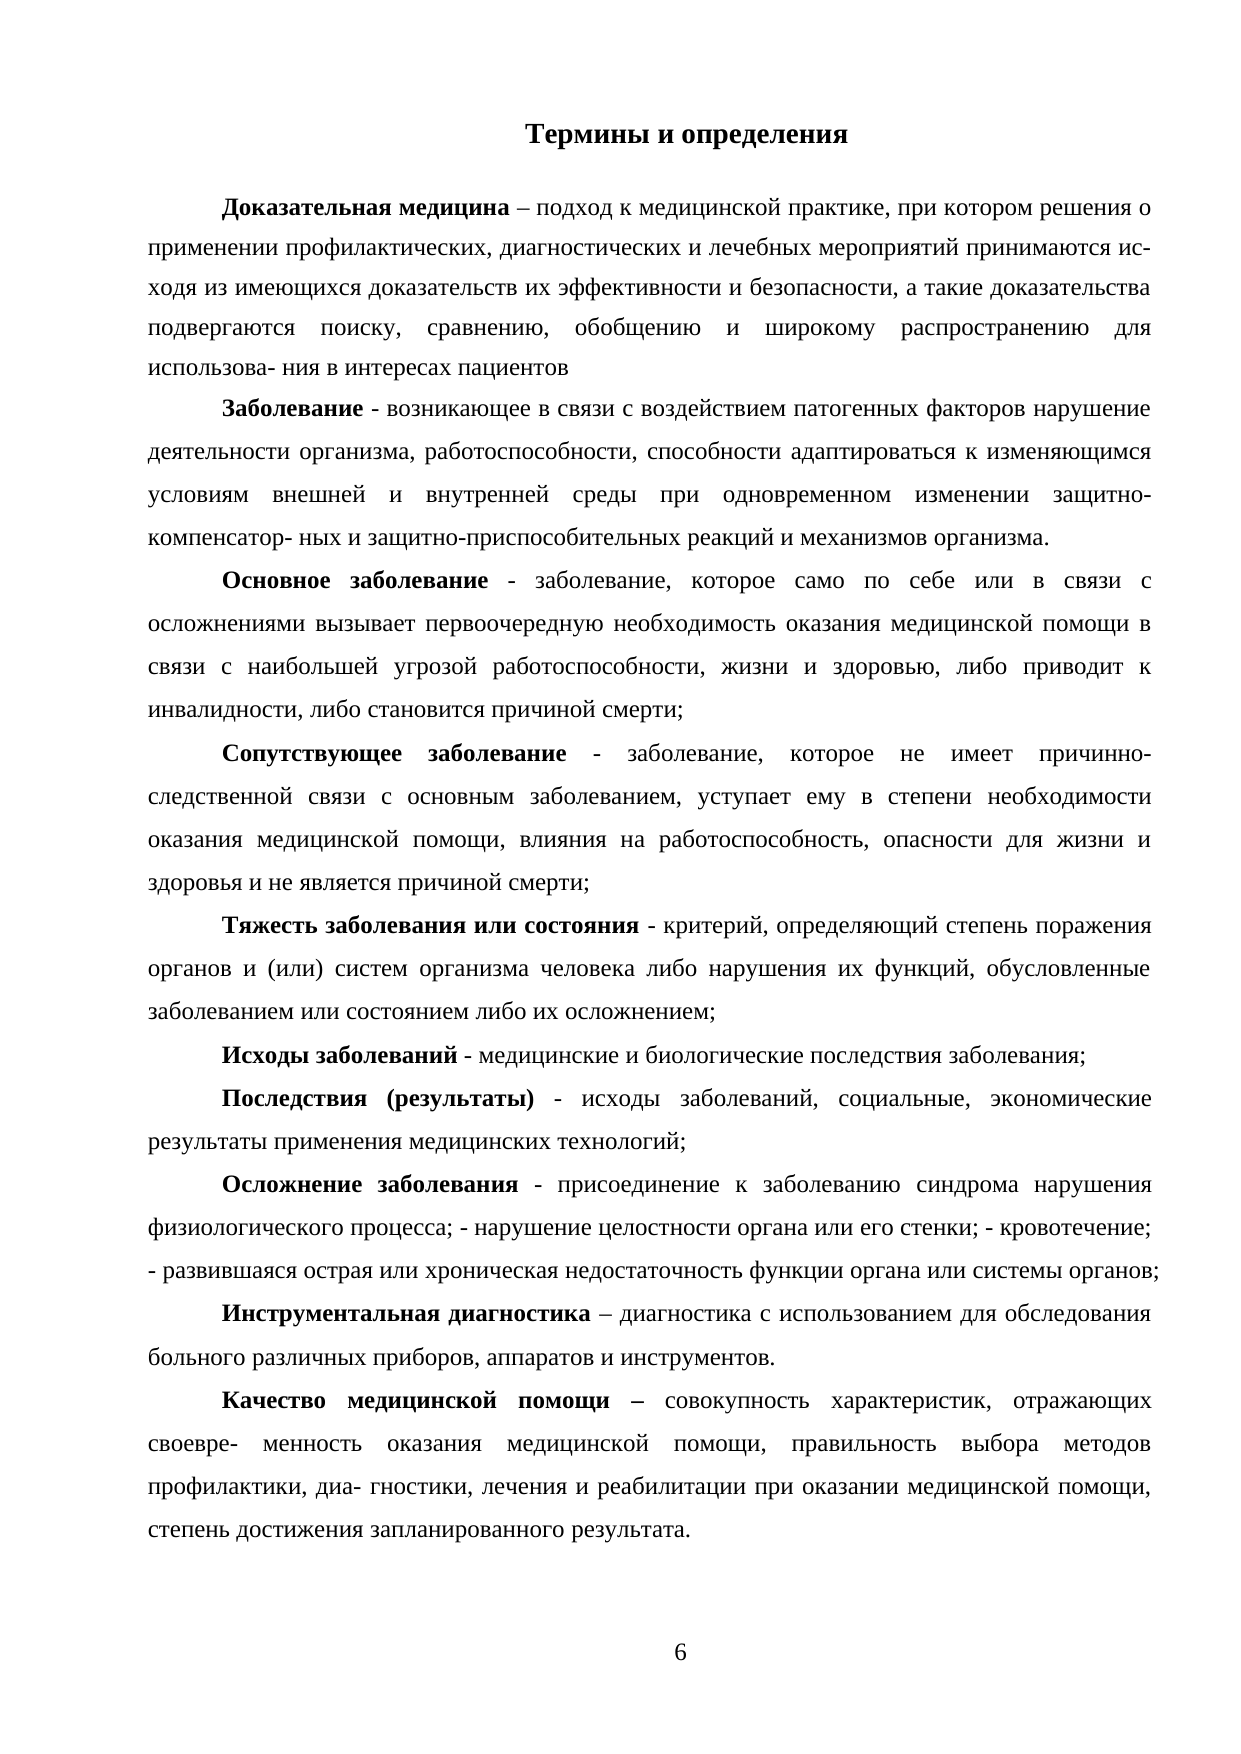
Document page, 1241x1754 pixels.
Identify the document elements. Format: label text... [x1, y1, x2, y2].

text Инструментальная диагностика – диагностика с использованием для обследования больного различных приборов, аппаратов и инструментов. [148, 1298, 1152, 1370]
text Осложнение заболевания - присоединение к заболеванию синдрома нарушения физиологического процесса; - нарушение целостности органа или его стенки; - кровотечение; [148, 1169, 1152, 1241]
text Доказательная медицина – подход к медицинской практике, при котором решения о применении профилактических, диагностических и лечебных мероприятий принимаются ис- ходя из имеющихся доказательств их эффективности и безопасности, а такие доказательства подвергаются поиску, сравнению, обобщению и широкому распространению для использова- ния в интересах пациентов [148, 192, 1152, 381]
text - развившаяся острая или хроническая недостаточность функции органа или системы органов; [148, 1255, 1213, 1284]
text Заболевание - возникающее в связи с воздействием патогенных факторов нарушение деятельности организма, работоспособности, способности адаптироваться к изменяющимся условиям внешней и внутренней среды при одновременном изменении защитно-компенсатор- ных и защитно-приспособительных реакций и механизмов организма. [148, 393, 1152, 551]
text Последствия (результаты) - исходы заболеваний, социальные, экономические результаты применения медицинских технологий; [148, 1083, 1152, 1155]
text Качество медицинской помощи – совокупность характеристик, отражающих своевре- менность оказания медицинской помощи, правильность выбора методов профилактики, диа- гностики, лечения и реабилитации при оказании медицинской помощи, степень достижения запланированного результата. [148, 1385, 1152, 1543]
text Тяжесть заболевания или состояния - критерий, определяющий степень поражения органов и (или) систем организма человека либо нарушения их функций, обусловленные заболеванием или состоянием либо их осложнением; [148, 910, 1152, 1025]
text Исходы заболеваний - медицинские и биологические последствия заболевания; [222, 1040, 1213, 1068]
text Основное заболевание - заболевание, которое само по себе или в связи с осложнениями вызывает первоочередную необходимость оказания медицинской помощи в связи с наибольшей угрозой работоспособности, жизни и здоровью, либо приводит к инвалидности, либо становится причиной смерти; [148, 565, 1152, 723]
subtitle Термины и определения [525, 116, 1213, 150]
text Сопутствующее заболевание - заболевание, которое не имеет причинно-следственной связи с основным заболеванием, уступает ему в степени необходимости оказания медицинской помощи, влияния на работоспособность, опасности для жизни и здоровья и не является причиной смерти; [148, 738, 1152, 896]
